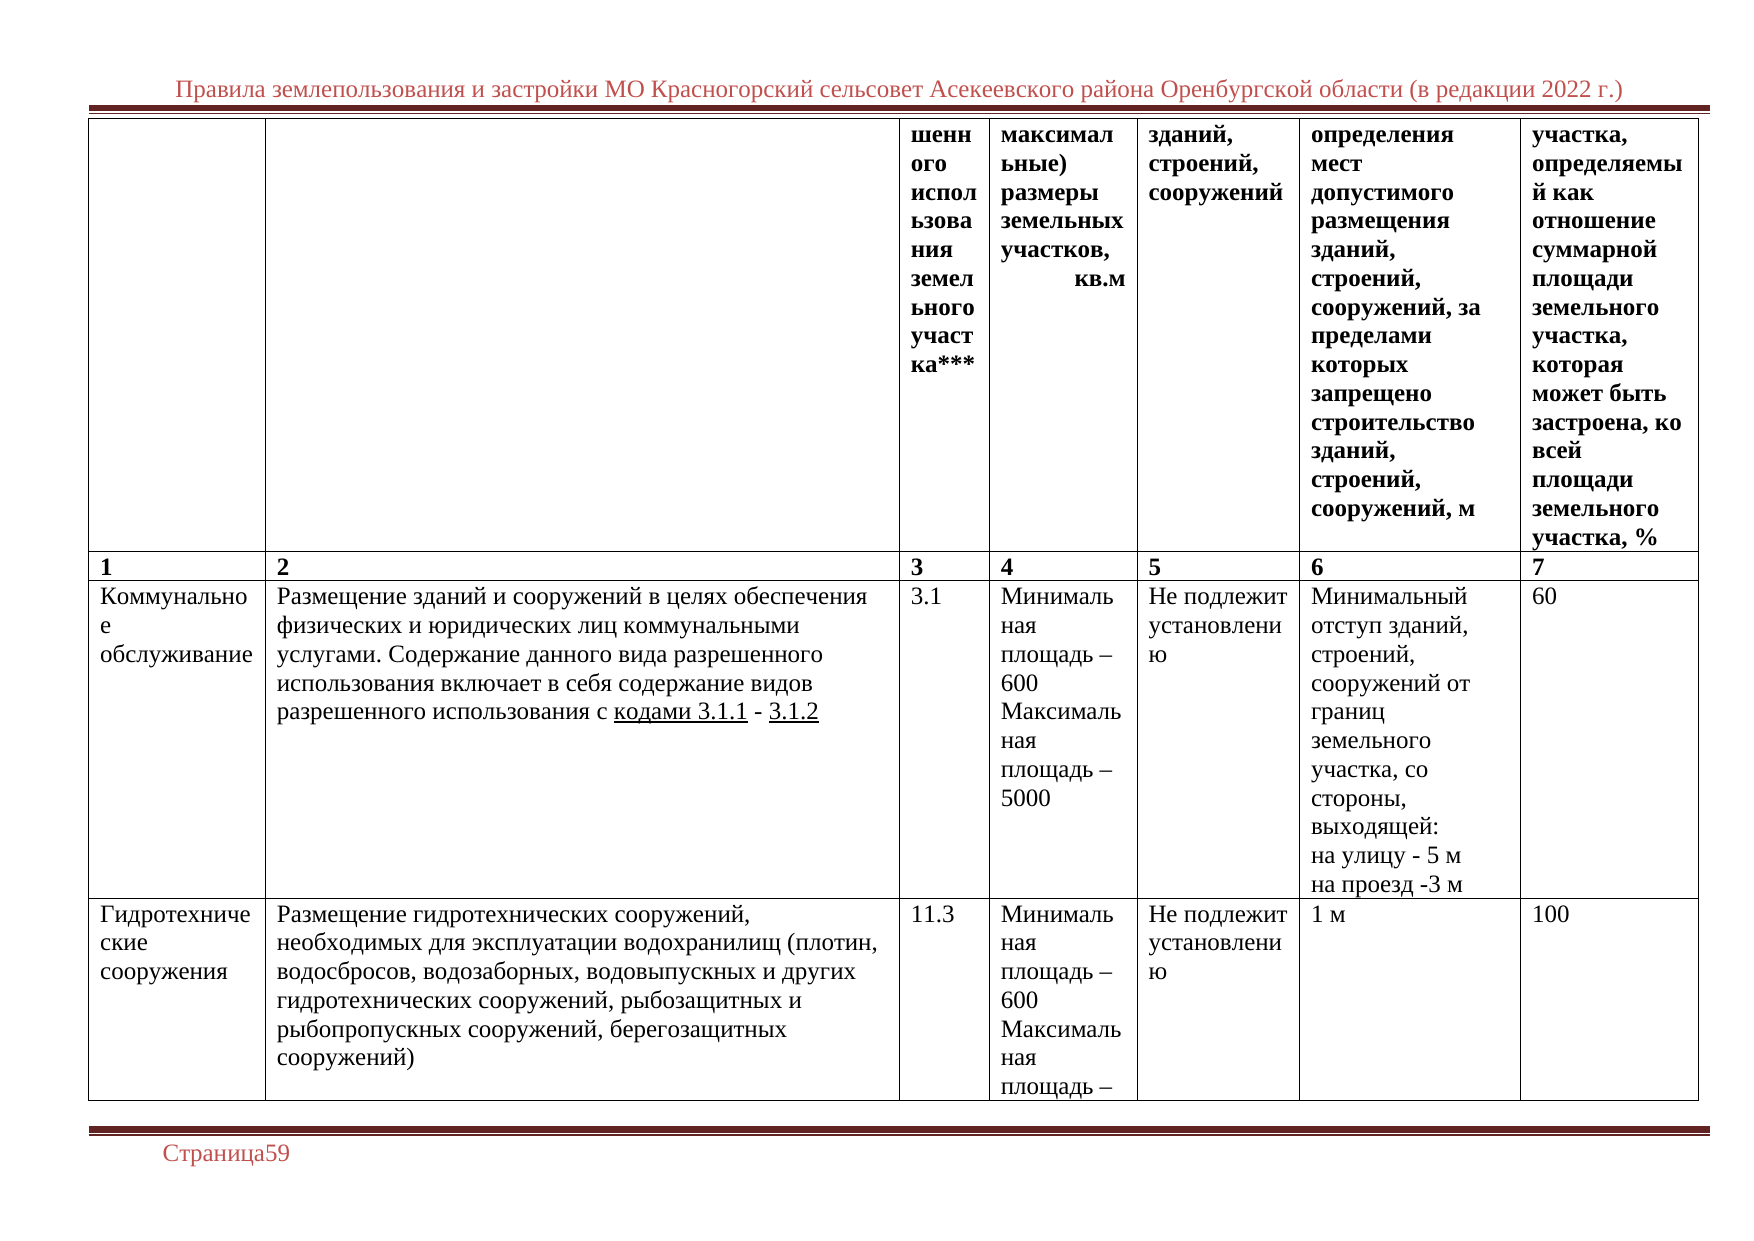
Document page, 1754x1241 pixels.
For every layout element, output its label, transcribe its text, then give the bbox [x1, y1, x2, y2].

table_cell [1521, 119, 1698, 551]
table_cell Размещение зданий и сооружений в целях обеспечения физических и юридических лиц коммунальными услугами. Содержание данного вида разрешенного использования включает в себя содержание видов разрешенного использования с кодами 3.1.1 - 3.1.2 [266, 581, 899, 898]
table_cell Коммунальное обслуживание [89, 581, 265, 898]
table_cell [266, 899, 899, 1100]
table_cell 7 [1521, 552, 1698, 580]
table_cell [1300, 119, 1520, 551]
table_cell 2 [266, 552, 899, 580]
table_cell 1 м [1300, 899, 1520, 1100]
table_cell 6 [1300, 552, 1520, 580]
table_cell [990, 899, 1137, 1100]
table_cell 1 [89, 552, 265, 580]
table_cell 3 [900, 552, 989, 580]
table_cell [1138, 899, 1299, 1100]
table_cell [990, 119, 1137, 551]
table_cell 3.1 [900, 581, 989, 898]
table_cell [89, 899, 265, 1100]
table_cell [1138, 119, 1299, 551]
table_cell 4 [990, 552, 1137, 580]
table_cell 60 [1521, 581, 1698, 898]
table_cell 5 [1138, 552, 1299, 580]
table_cell 100 [1521, 899, 1698, 1100]
table_cell Минимальный отступ зданий, строений, сооружений от границ земельного участка, со стороны, выходящей: на улицу - 5 м на проезд -3 м [1300, 581, 1520, 898]
table_cell Не подлежит установлению [1138, 581, 1299, 898]
table_cell Минимальная площадь – 600 Максимальная площадь – 5000 [990, 581, 1137, 898]
table_cell 11.3 [900, 899, 989, 1100]
